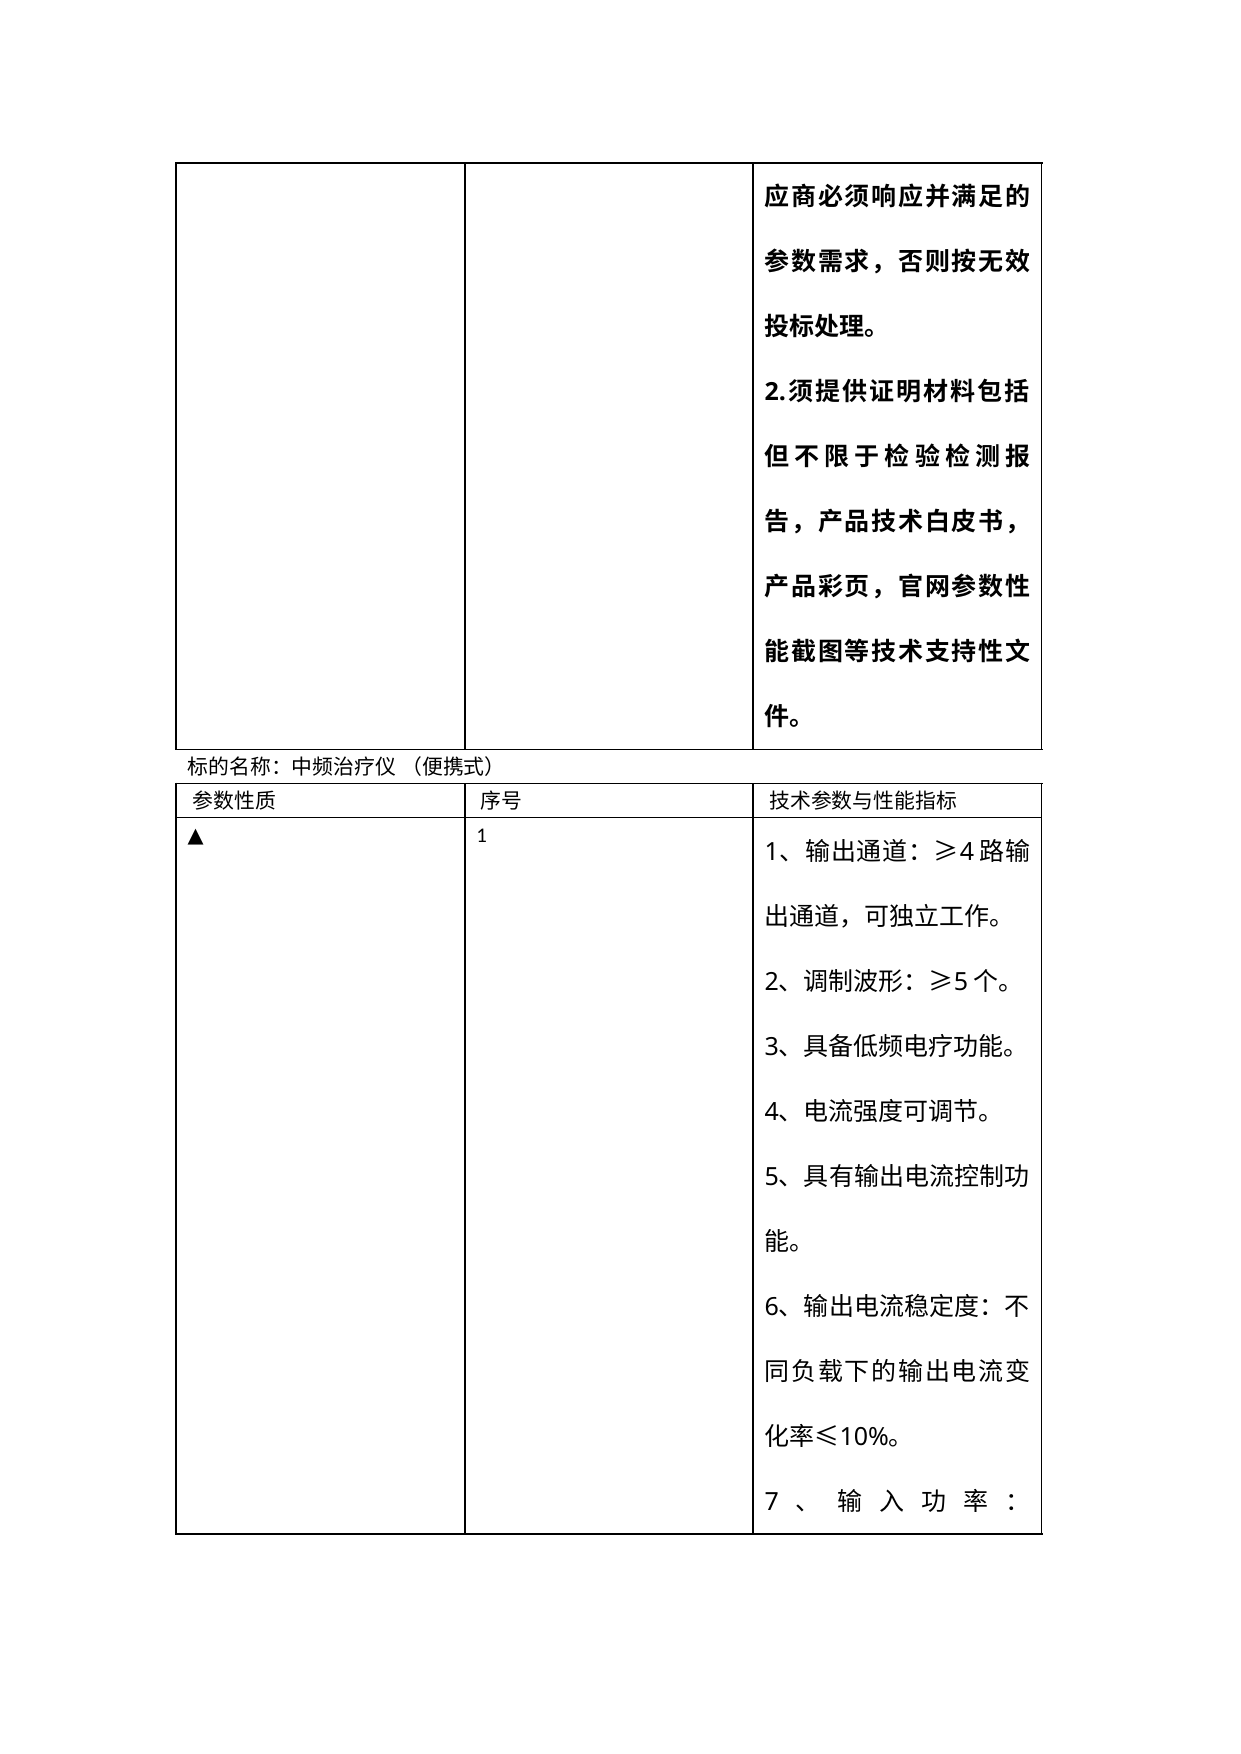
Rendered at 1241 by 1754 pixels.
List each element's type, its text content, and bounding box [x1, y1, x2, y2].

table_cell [754, 818, 1041, 1533]
table_cell 1 [466, 818, 752, 1533]
table_header 技术参数与性能指标 [754, 784, 1041, 817]
table_header 参数性质 [177, 784, 464, 817]
text 标的名称：中频治疗仪 （便携式） [187, 750, 1053, 783]
table_cell 2 [466, 164, 752, 748]
table_cell ★ [177, 164, 464, 748]
table_cell ▲ [177, 818, 464, 1533]
table_header 序号 [466, 784, 752, 817]
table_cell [754, 164, 1041, 748]
